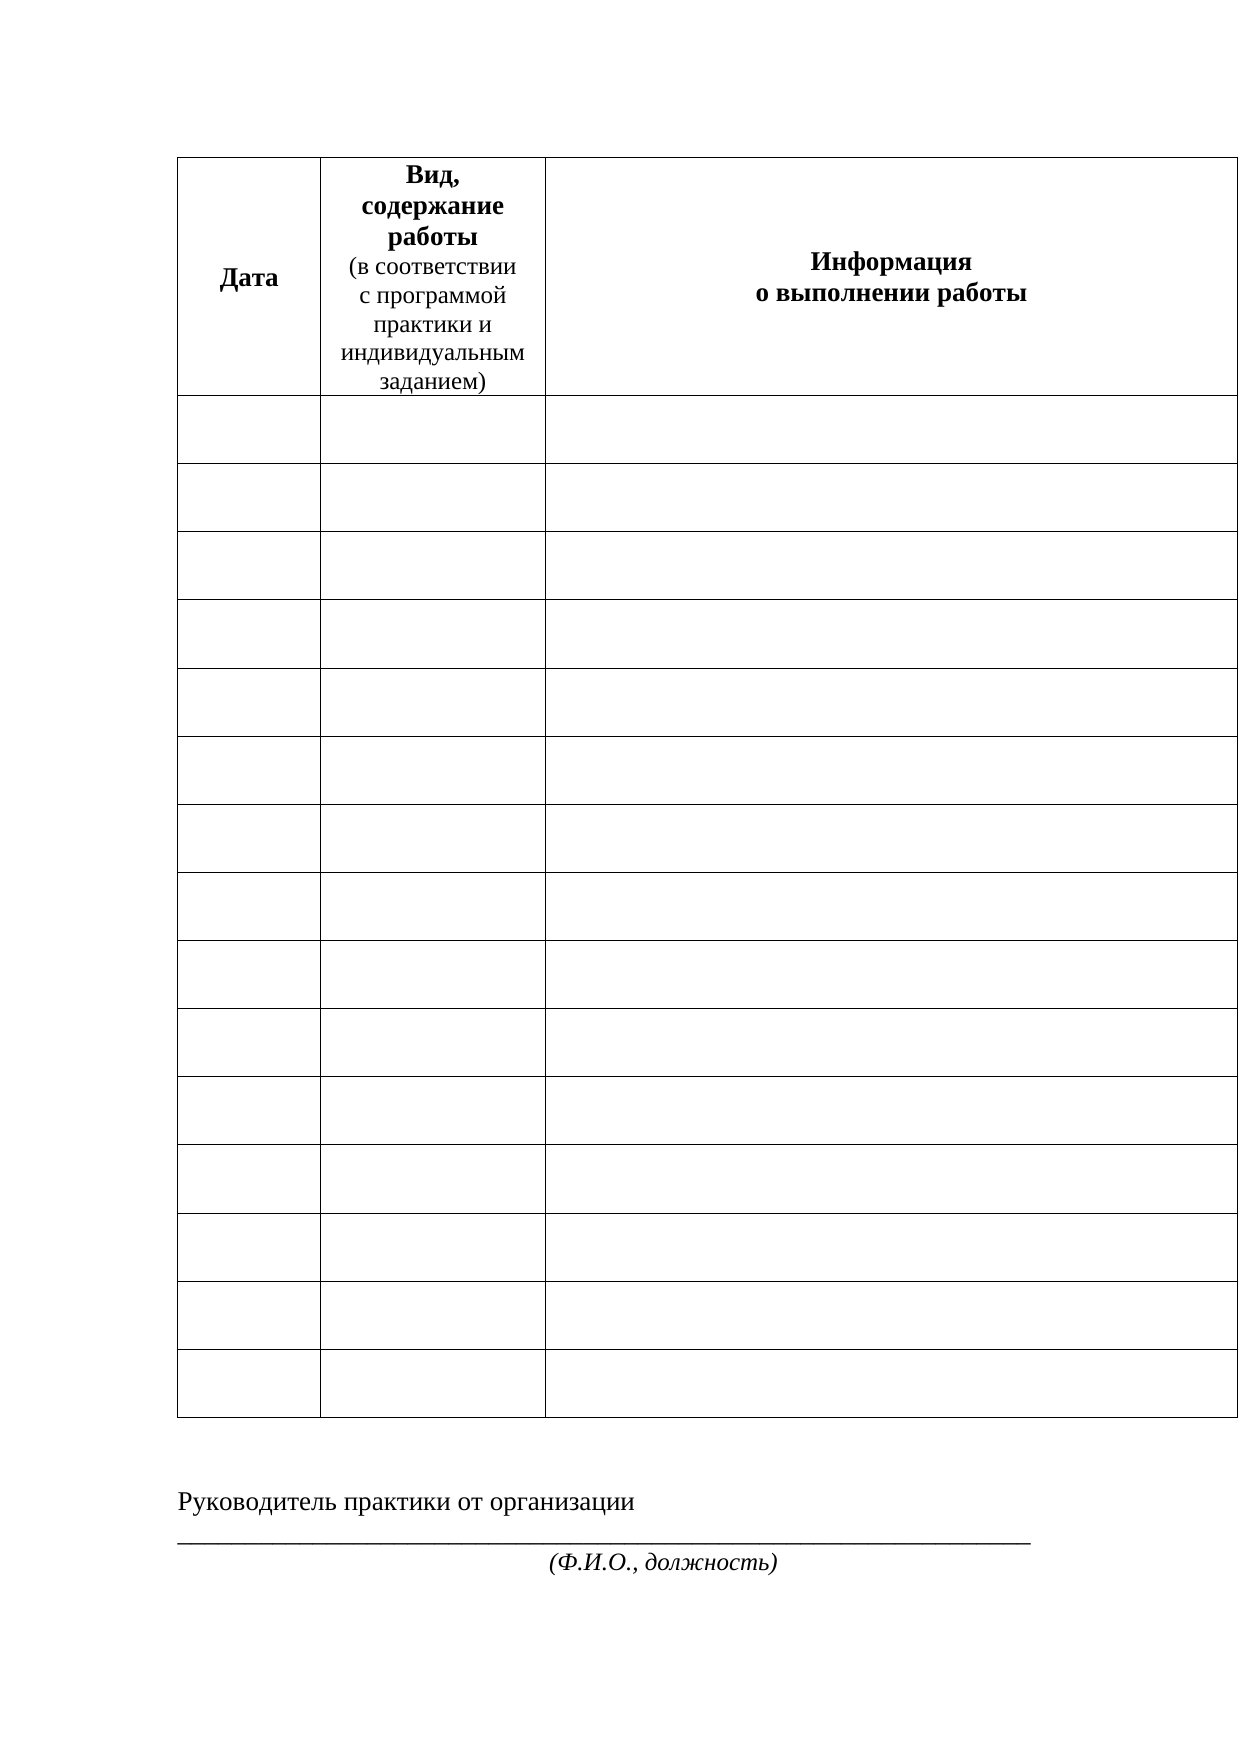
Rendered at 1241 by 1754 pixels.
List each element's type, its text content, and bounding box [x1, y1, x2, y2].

table_cell [178, 805, 320, 872]
table_cell [178, 1214, 320, 1281]
table_cell [178, 873, 320, 940]
table_cell [546, 873, 1237, 940]
table_cell [178, 464, 320, 531]
table_cell [321, 532, 545, 599]
table_header Информация о выполнении работы [546, 158, 1237, 395]
table_cell [321, 1009, 545, 1076]
table_cell [321, 464, 545, 531]
text (Ф.И.О., должность) [177, 1547, 1152, 1576]
table_cell [546, 1145, 1237, 1212]
table_cell [178, 396, 320, 463]
table_cell [178, 941, 320, 1008]
table_cell [546, 396, 1237, 463]
table_cell [321, 1350, 545, 1417]
table_cell [321, 669, 545, 736]
table_cell [321, 1077, 545, 1144]
table_cell [546, 1282, 1237, 1349]
table_cell [178, 1077, 320, 1144]
table_cell [178, 1009, 320, 1076]
table_cell [546, 532, 1237, 599]
table_cell [178, 600, 320, 667]
table_cell [546, 600, 1237, 667]
table_cell [546, 1350, 1237, 1417]
table_cell [546, 737, 1237, 804]
text _______________________________________________________________ [177, 1516, 1152, 1547]
table_cell [178, 737, 320, 804]
table_cell [546, 1077, 1237, 1144]
text Руководитель практики от организации [177, 1485, 1152, 1516]
table_cell [321, 1145, 545, 1212]
table_cell [178, 1350, 320, 1417]
table_cell [321, 873, 545, 940]
table_header Дата [178, 158, 320, 395]
table_cell [546, 805, 1237, 872]
table_cell [321, 396, 545, 463]
table_cell [546, 1009, 1237, 1076]
table_cell [546, 464, 1237, 531]
table_cell [178, 669, 320, 736]
table_cell [321, 600, 545, 667]
table_cell [178, 532, 320, 599]
table_cell [321, 1282, 545, 1349]
table_cell [321, 941, 545, 1008]
table_cell [546, 1214, 1237, 1281]
table_cell [546, 669, 1237, 736]
table_cell [178, 1145, 320, 1212]
table_cell [321, 737, 545, 804]
table_cell [321, 805, 545, 872]
table_cell [546, 941, 1237, 1008]
table_header Вид, содержание работы (в соответствии с программой практики и индивидуальным заданием) [321, 158, 545, 395]
table_cell [178, 1282, 320, 1349]
table_cell [321, 1214, 545, 1281]
